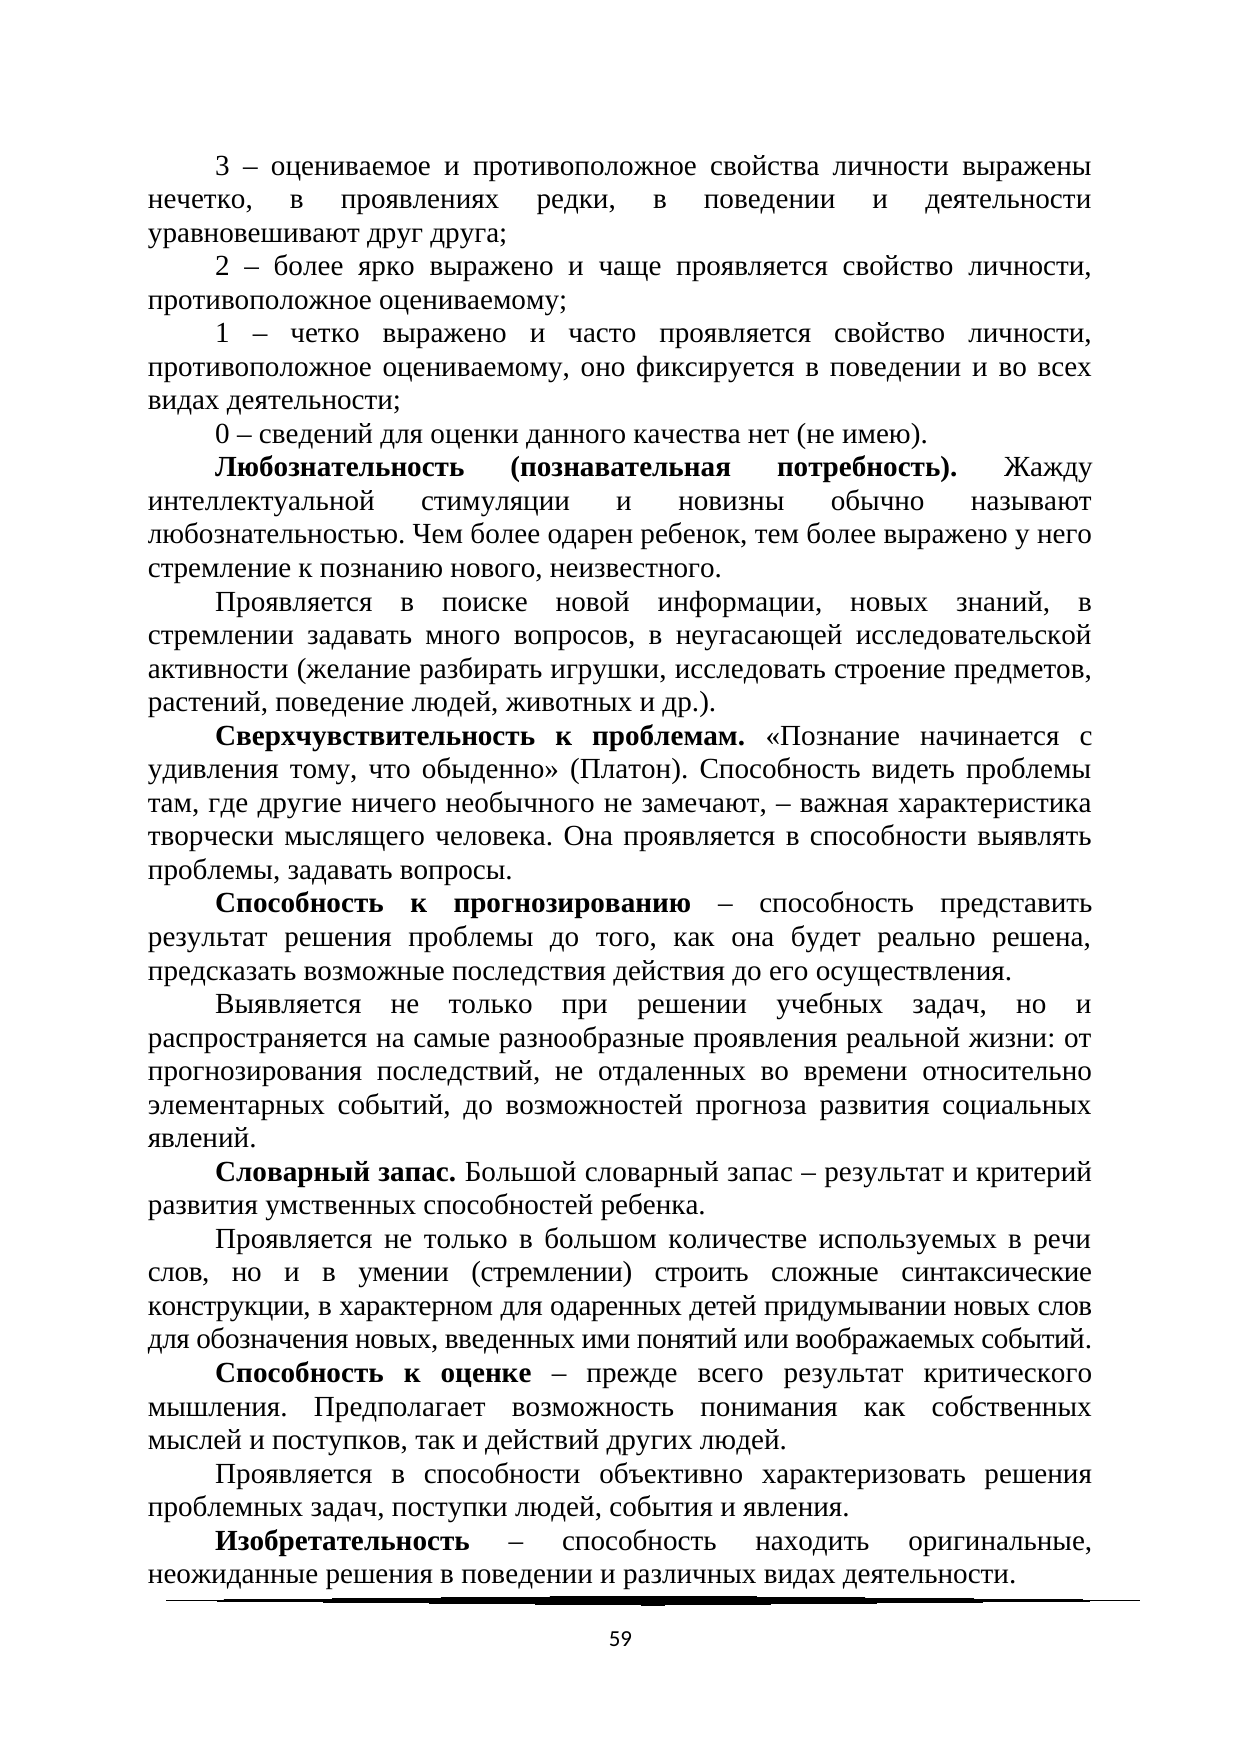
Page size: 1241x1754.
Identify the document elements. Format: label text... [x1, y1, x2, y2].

text Проявляется в способности объективно характеризовать решения проблемных задач, поступки людей, события и явления. [148, 1456, 1092, 1523]
text Выявляется не только при решении учебных задач, но и распространяется на самые разнообразные проявления реальной жизни: от прогнозирования последствий, не отдаленных во времени относительно элементарных событий, до возможностей прогноза развития социальных явлений. [148, 986, 1092, 1154]
text Проявляется в поиске новой информации, новых знаний, в стремлении задавать много вопросов, в неугасающей исследовательской активности (желание разбирать игрушки, исследовать строение предметов, растений, поведение людей, животных и др.). [148, 584, 1092, 718]
text Изобретательность – способность находить оригинальные, неожиданные решения в поведении и различных видах деятельности. [148, 1523, 1092, 1590]
text 3 – оцениваемое и противоположное свойства личности выражены нечетко, в проявлениях редки, в поведении и деятельности уравновешивают друг друга; [148, 148, 1092, 248]
text Любознательность (познавательная потребность). Жажду интеллектуальной стимуляции и новизны обычно называют любознательностью. Чем более одарен ребенок, тем более выражено у него стремление к познанию нового, неизвестного. [148, 449, 1092, 584]
text 1 – четко выражено и часто проявляется свойство личности, противоположное оцениваемому, оно фиксируется в поведении и во всех видах деятельности; [148, 315, 1092, 416]
text 0 – сведений для оценки данного качества нет (не имею). [148, 416, 1092, 449]
text Сверхчувствительность к проблемам. «Познание начинается с удивления тому, что обыденно» (Платон). Способность видеть проблемы там, где другие ничего необычного не замечают, – важная характеристика творчески мыслящего человека. Она проявляется в способности выявлять проблемы, задавать вопросы. [148, 718, 1092, 886]
text Проявляется не только в большом количестве используемых в речи слов, но и в умении (стремлении) строить сложные синтаксические конструкции, в характерном для одаренных детей придумывании новых слов для обозначения новых, введенных ими понятий или воображаемых событий. [148, 1221, 1092, 1355]
text Словарный запас. Большой словарный запас – результат и критерий развития умственных способностей ребенка. [148, 1154, 1092, 1221]
text Способность к прогнозированию – способность представить результат решения проблемы до того, как она будет реально решена, предсказать возможные последствия действия до его осуществления. [148, 886, 1092, 986]
text 2 – более ярко выражено и чаще проявляется свойство личности, противоположное оцениваемому; [148, 248, 1092, 315]
text Способность к оценке – прежде всего результат критического мышления. Предполагает возможность понимания как собственных мыслей и поступков, так и действий других людей. [148, 1355, 1092, 1456]
